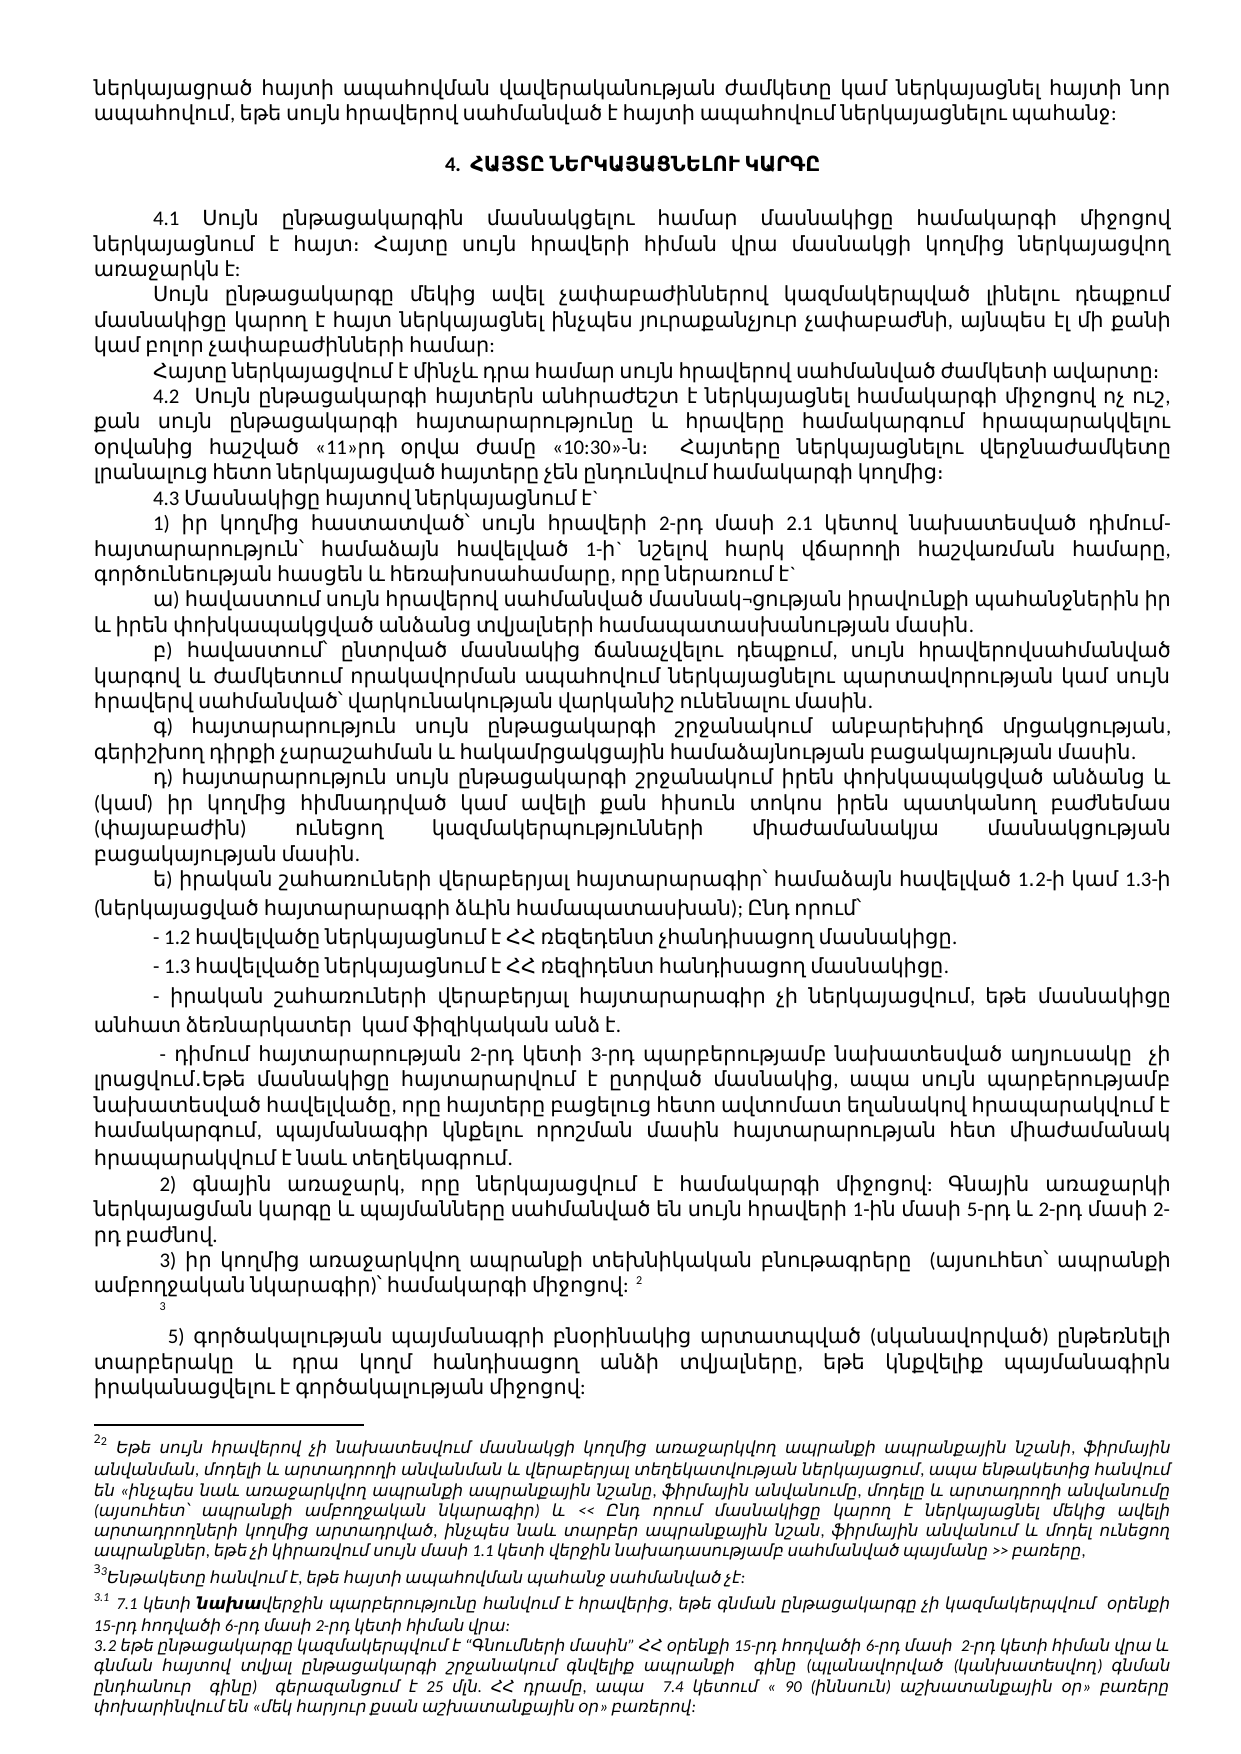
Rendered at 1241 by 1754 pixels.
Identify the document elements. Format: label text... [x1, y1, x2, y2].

text 3 [94, 1298, 1171, 1323]
text 4.3 Մասնակիցը հայտով ներկայացնում է` [94, 485, 1171, 510]
text 4.2 Սույն ընթացակարգի հայտերն անհրաժեշտ է ներկայացնել համակարգի միջոցով ոչ ուշ, քան սույն ընթացակարգի հայտարարությունը և հրավերը համակարգում հրապարակվելու օրվանից հաշված «11»րդ օրվա ժամը «10:30»-ն։ Հայտերը ներկայացնելու վերջնաժամկետը լրանալուց հետո ներկայացված հայտերը չեն ընդունվում համակարգի կողմից։ [94, 383, 1171, 485]
text դ) հայտարարություն սույն ընթացակարգի շրջանակում իրեն փոխկապակցված անձանց և (կամ) իր կողմից հիմնադրված կամ ավելի քան հիսուն տոկոս իրեն պատկանող բաժնեմաս (փայաբաժին) ունեցող կազմակերպությունների միաժամանակյա մասնակցության բացակայության մասին. [94, 764, 1171, 866]
text 1) իր կողմից հաստատված՝ սույն հրավերի 2-րդ մասի 2.1 կետով նախատեսված դիմում-հայտարարություն՝ համաձայն հավելված 1-ի` նշելով հարկ վճարողի հաշվառման համարը, գործունեության հասցեն և հեռախոսահամարը, որը ներառում է` [94, 510, 1171, 587]
text բ) հավաստում՝ ընտրված մասնակից ճանաչվելու դեպքում, սույն հրավերովսահմանված կարգով և ժամկետում որակավորման ապահովում ներկայացնելու պարտավորության կամ սույն հրավերվ սահմանված՝ վարկունակության վարկանիշ ունենալու մասին. [94, 637, 1171, 714]
text ա) հավաստում սույն հրավերով սահմանված մասնակ¬ցության իրավունքի պահանջներին իր և իրեն փոխկապակցված անձանց տվյալների համապատասխանության մասին. [94, 587, 1171, 637]
text - 1.3 հավելվածը ներկայացնում է ՀՀ ռեզիդենտ հանդիսացող մասնակիցը. [94, 954, 1171, 979]
text գ) հայտարարություն սույն ընթացակարգի շրջանակում անբարեխիղճ մրցակցության, գերիշխող դիրքի չարաշահման և հակամրցակցային համաձայնության բացակայության մասին. [94, 714, 1171, 764]
text 5) գործակալության պայմանագրի բնօրինակից արտատպված (սկանավորված) ընթեռնելի տարբերակը և դրա կողմ հանդիսացող անձի տվյալները, եթե կնքվելիք պայմանագիրն իրականացվելու է գործակալության միջոցով: [94, 1323, 1171, 1400]
text - դիմում հայտարարության 2-րդ կետի 3-րդ պարբերությամբ նախատեսված աղյուսակը չի լրացվում․Եթե մասնակիցը հայտարարվում է ըտրված մասնակից, ապա սույն պարբերությամբ նախատեսված հավելվածը, որը հայտերը բացելուց հետո ավտոմատ եղանակով հրապարակվում է համակարգում, պայմանագիր կնքելու որոշման մասին հայտարարության հետ միաժամանակ հրապարակվում է նաև տեղեկագրում. [94, 1041, 1171, 1171]
text 3) իր կողմից առաջարկվող ապրանքի տեխնիկական բնութագրերը (այսուհետ՝ ապրանքի ամբողջական նկարագիր)՝ համակարգի միջոցով: 2 [94, 1247, 1171, 1298]
text Հայտը ներկայացվում է մինչև դրա համար սույն հրավերով սահմանված ժամկետի ավարտը։ [94, 358, 1171, 383]
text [94, 75, 1171, 126]
text - իրական շահառուների վերաբերյալ հայտարարագիր չի ներկայացվում, եթե մասնակիցը անհատ ձեռնարկատեր կամ ֆիզիկական անձ է. [94, 983, 1171, 1037]
text 2) գնային առաջարկ, որը ներկայացվում է համակարգի միջոցով: Գնային առաջարկի ներկայացման կարգը և պայմանները սահմանված են սույն հրավերի 1-ին մասի 5-րդ և 2-րդ մասի 2-րդ բաժնով. [94, 1171, 1171, 1247]
text - 1.2 հավելվածը ներկայացնում է ՀՀ ռեզեդենտ չհանդիսացող մասնակիցը. [94, 924, 1171, 950]
text Սույն ընթացակարգը մեկից ավել չափաբաժիններով կազմակերպված լինելու դեպքում մասնակիցը կարող է հայտ ներկայացնել ինչպես յուրաքանչյուր չափաբաժնի, այնպես էլ մի քանի կամ բոլոր չափաբաժինների համար: [94, 282, 1171, 358]
text ե) իրական շահառուների վերաբերյալ հայտարարագիր՝ համաձայն հավելված 1․2-ի կամ 1.3-ի (ներկայացված հայտարարագրի ձևին համապատասխան); Ընդ որում՝ [94, 866, 1171, 921]
text 4.1 Սույն ընթացակարգին մասնակցելու համար մասնակիցը համակարգի միջոցով ներկայացնում է հայտ։ Հայտը սույն հրավերի հիման վրա մասնակցի կողմից ներկայացվող առաջարկն է: [94, 205, 1171, 282]
text 4. ՀԱՅՏԸ ՆԵՐԿԱՅԱՑՆԵԼՈՒ ԿԱՐԳԸ [94, 151, 1171, 177]
